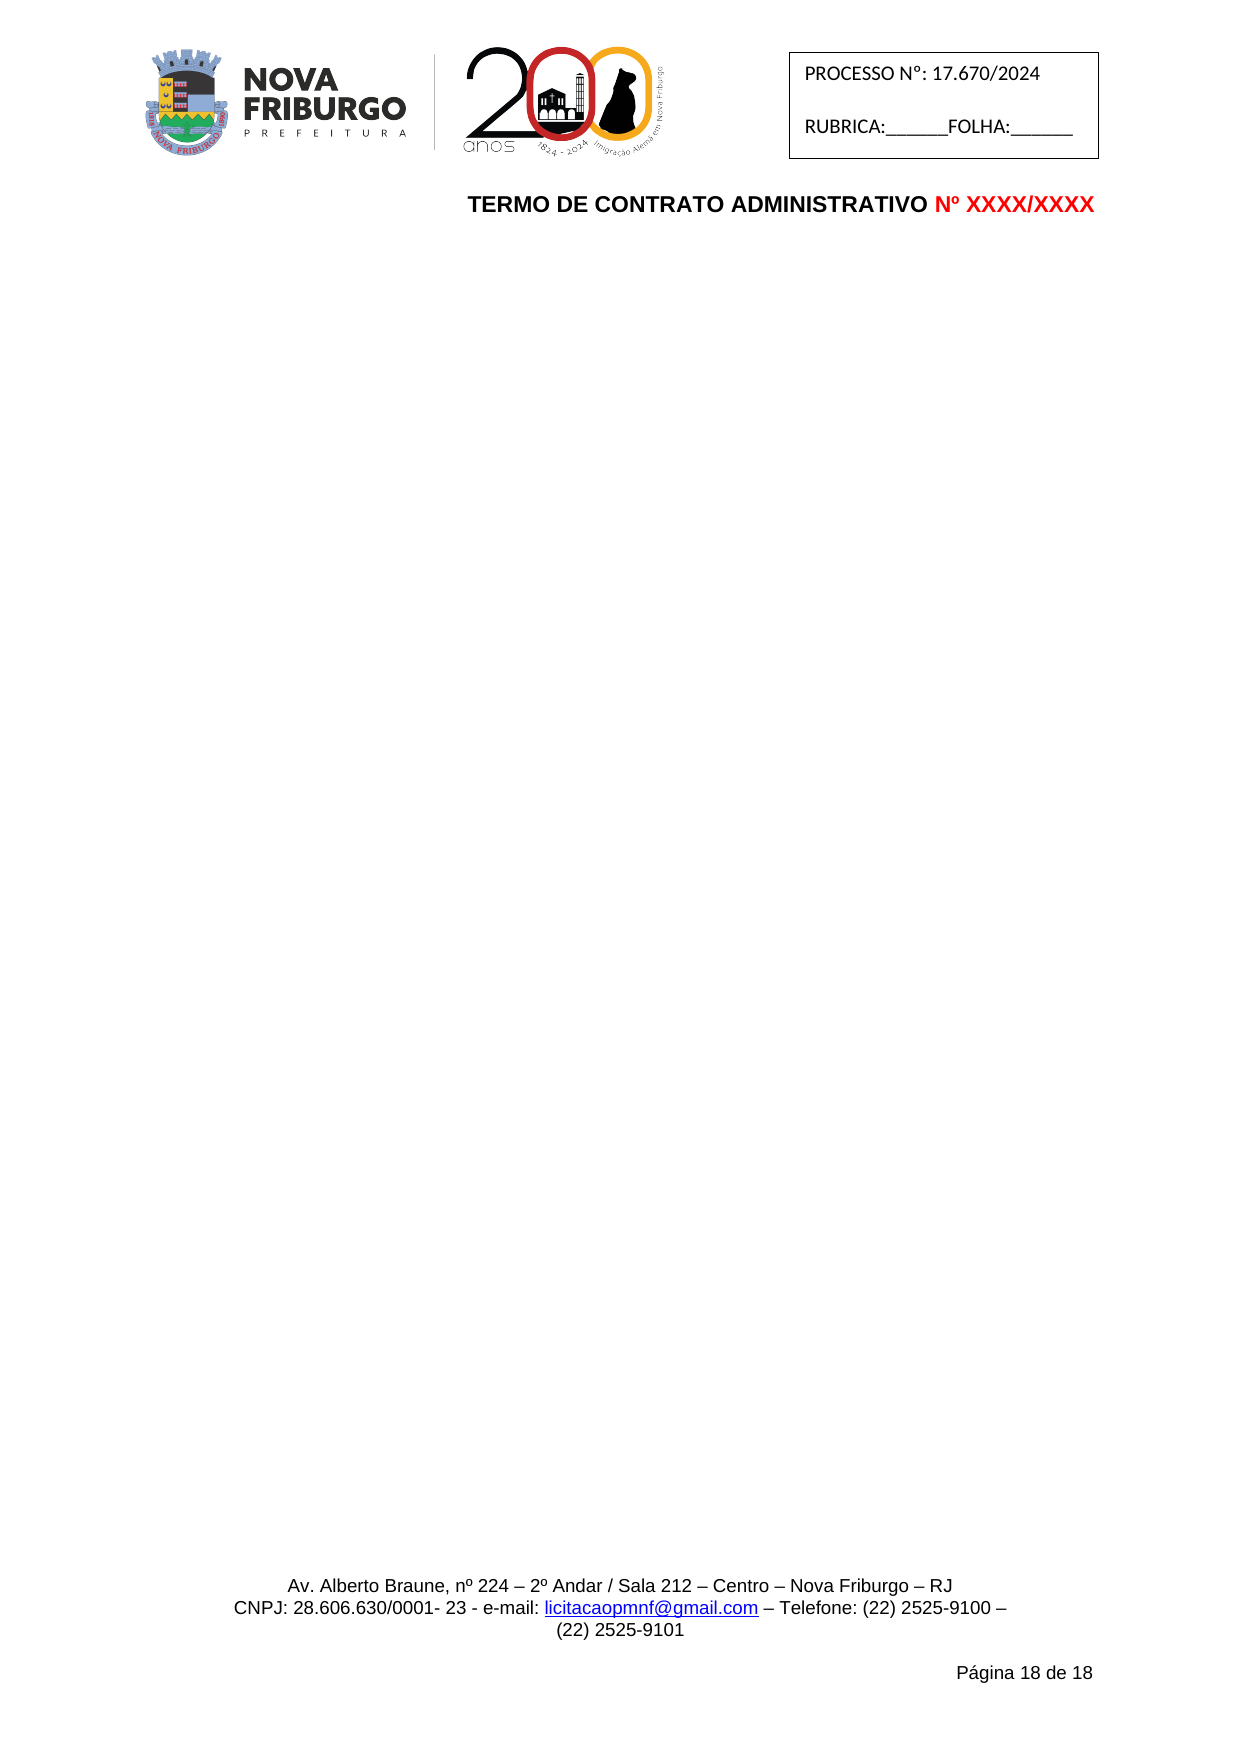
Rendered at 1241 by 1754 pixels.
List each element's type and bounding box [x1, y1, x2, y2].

picture [118, 14, 696, 185]
